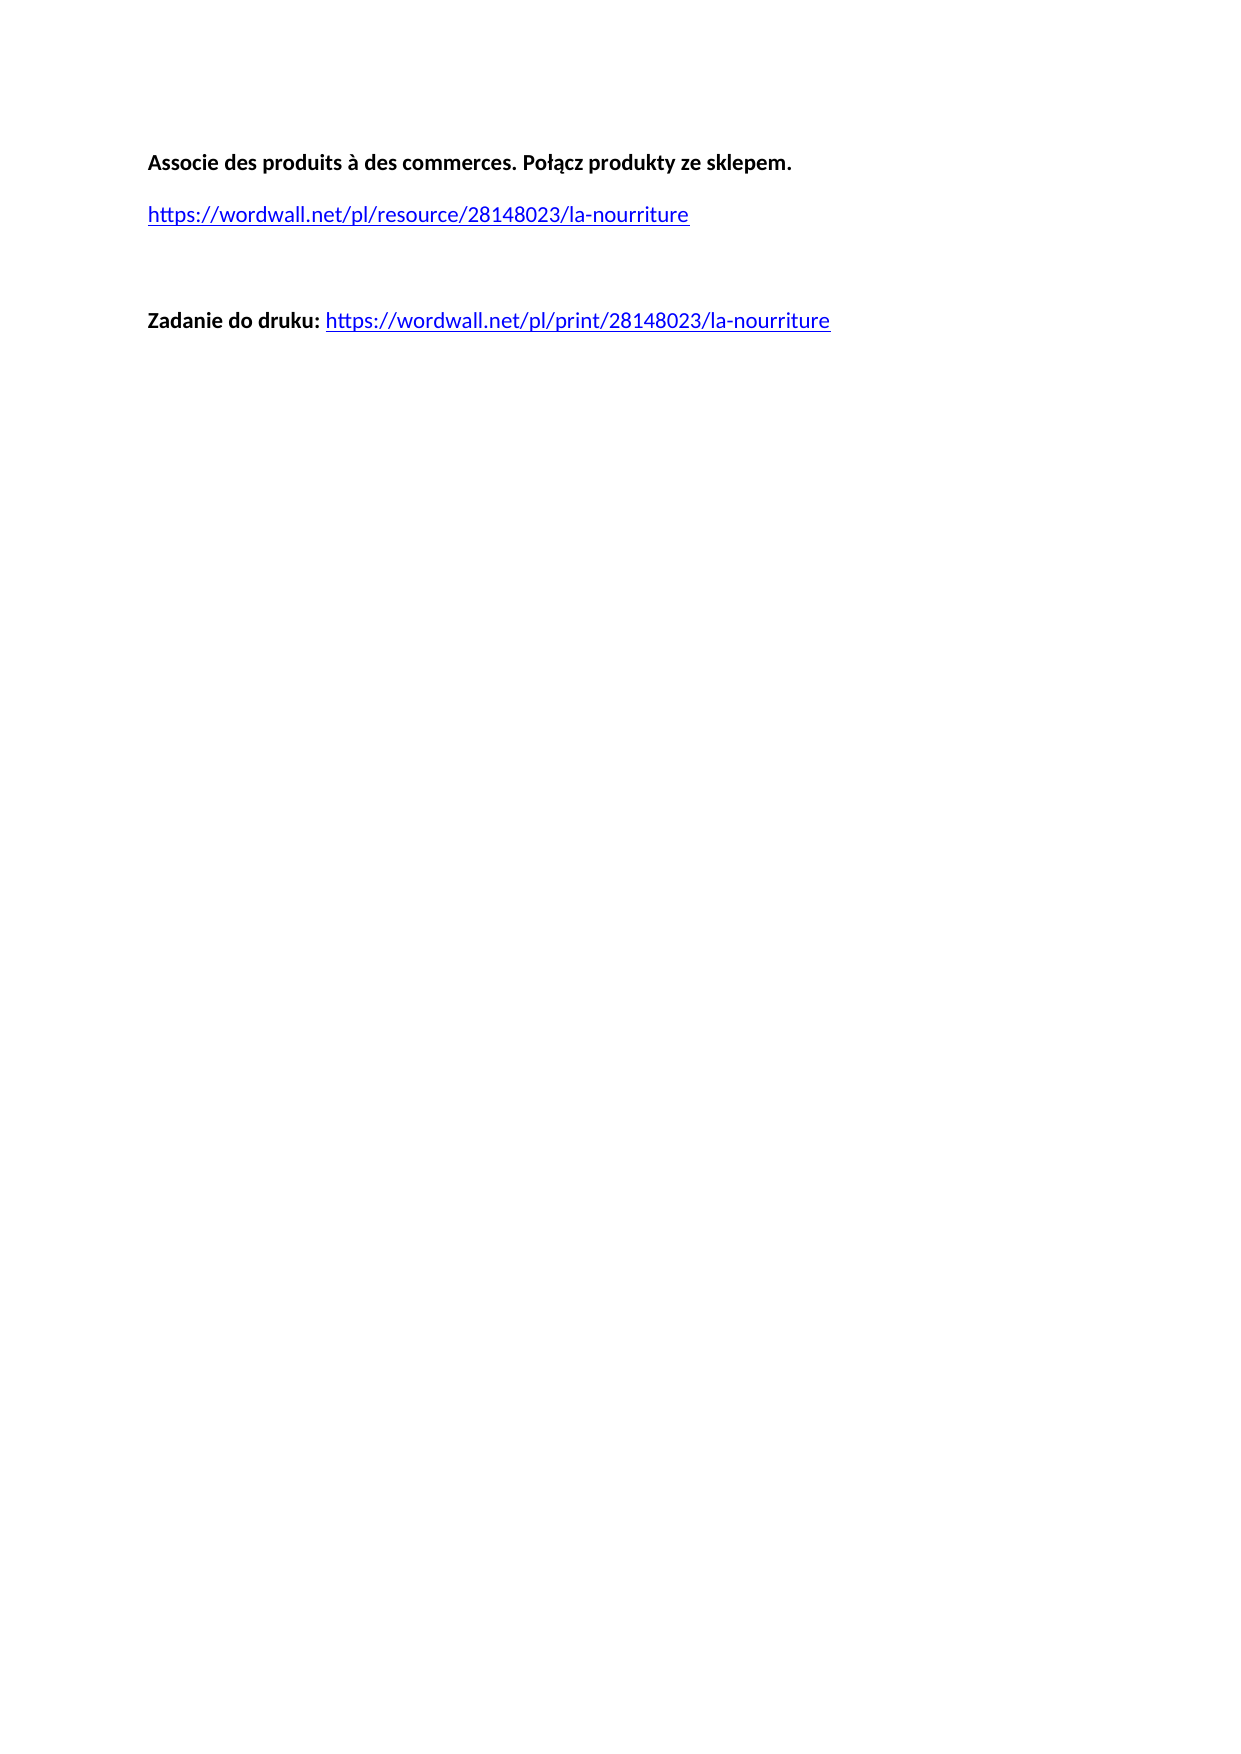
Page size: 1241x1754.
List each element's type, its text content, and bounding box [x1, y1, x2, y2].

text Zadanie do druku: https://wordwall.net/pl/print/28148023/la-nourriture [148, 307, 1093, 335]
text Associe des produits à des commerces. Połącz produkty ze sklepem. [148, 148, 1093, 176]
text https://wordwall.net/pl/resource/28148023/la-nourriture [148, 201, 1093, 229]
